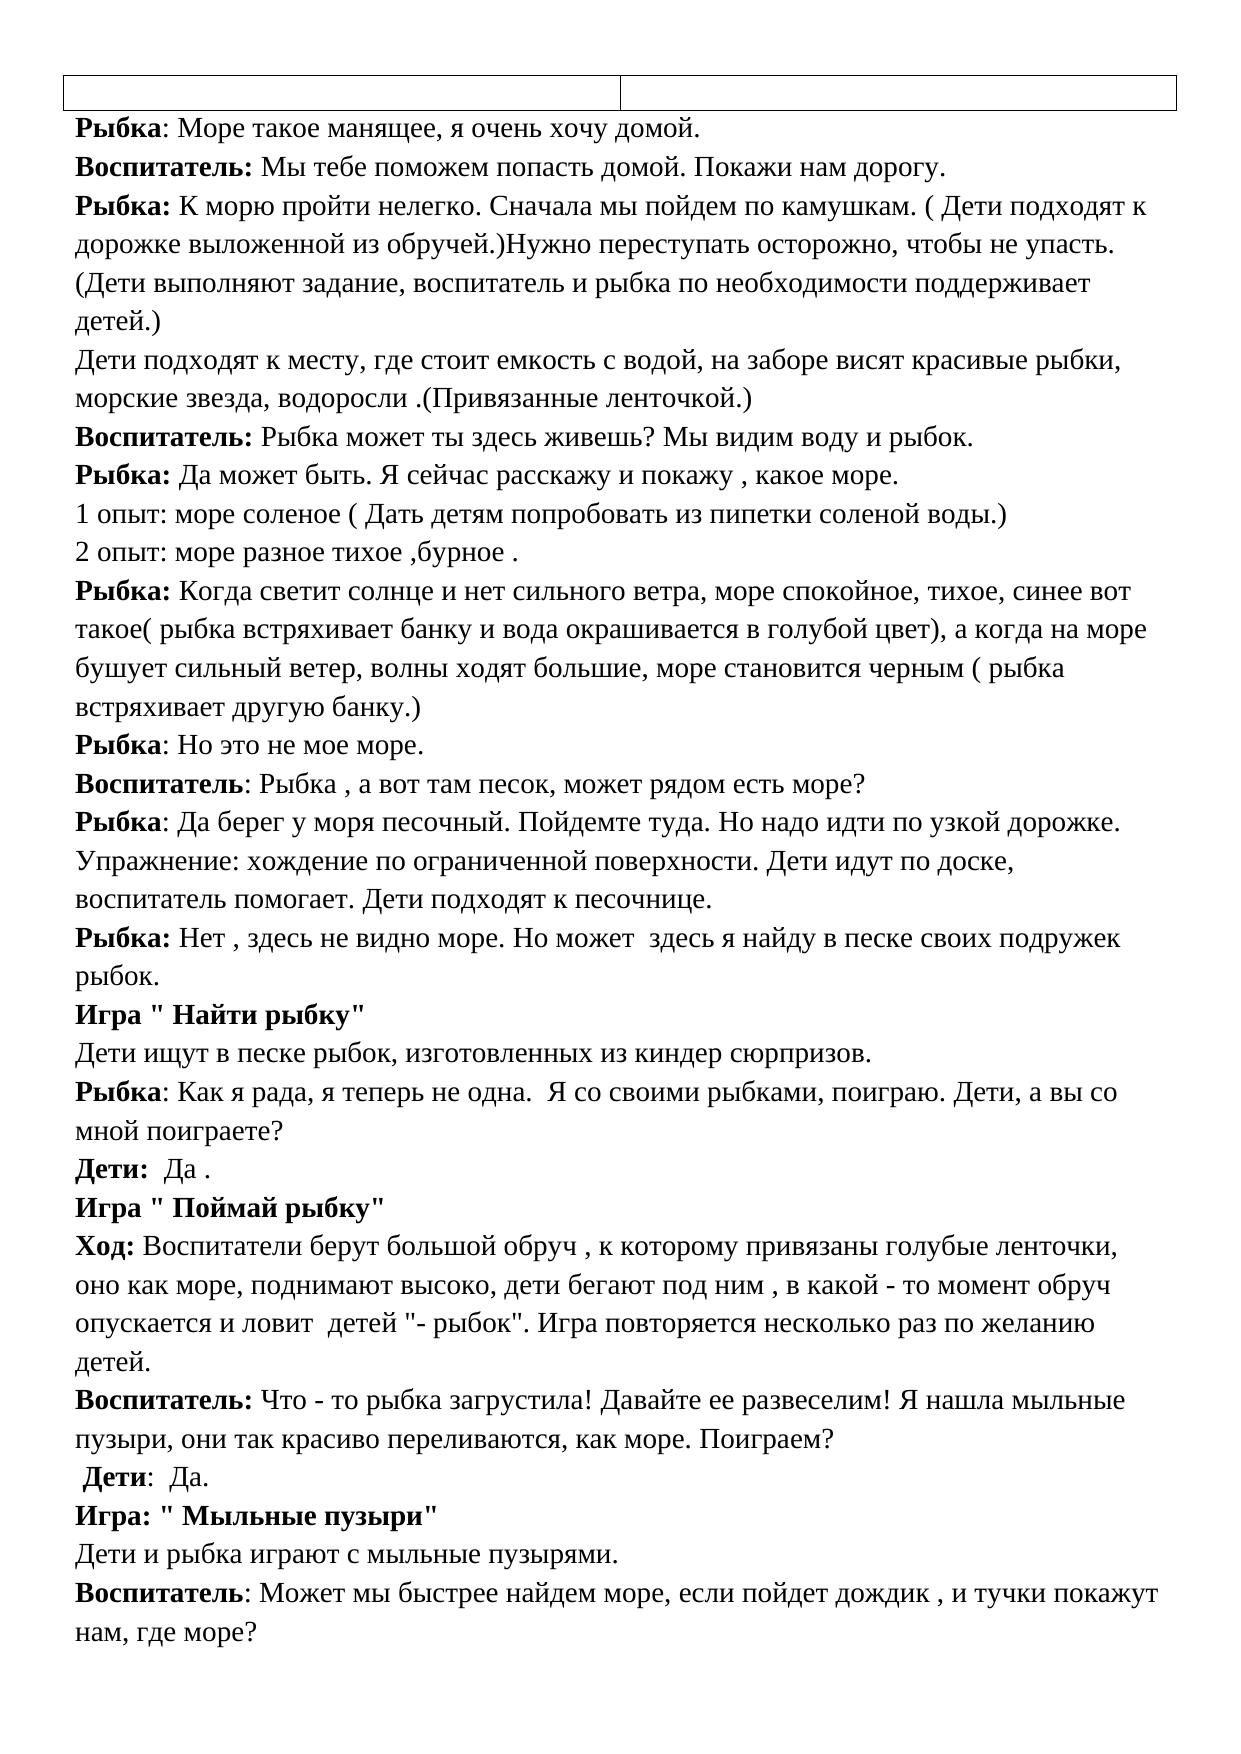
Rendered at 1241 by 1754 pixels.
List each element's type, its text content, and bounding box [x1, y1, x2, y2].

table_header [64, 76, 620, 109]
text Игра: " Мыльные пузыри" [75, 1498, 1165, 1532]
text Рыбка: Когда светит солнце и нет сильного ветра, море спокойное, тихое, синее вот такое( рыбка встряхивает банку и вода окрашивается в голубой цвет), а когда на море бушует сильный ветер, волны ходят большие, море становится черным ( рыбка встряхивает другую банку.) [75, 573, 1165, 722]
text Дети ищут в песке рыбок, изготовленных из киндер сюрпризов. [75, 1036, 1165, 1069]
text Воспитатель: Рыбка , а вот там песок, может рядом есть море? [75, 766, 1165, 799]
text Дети: Да. [75, 1459, 1165, 1493]
text Рыбка: Да берег у моря песочный. Пойдемте туда. Но надо идти по узкой дорожке. [75, 804, 1165, 838]
text Воспитатель: Рыбка может ты здесь живешь? Мы видим воду и рыбок. [75, 419, 1165, 452]
text Рыбка: Да может быть. Я сейчас расскажу и покажу , какое море. [75, 457, 1165, 491]
text Дети и рыбка играют с мыльные пузырями. [75, 1537, 1165, 1570]
text Ход: Воспитатели берут большой обруч , к которому привязаны голубые ленточки, оно как море, поднимают высоко, дети бегают под ним , в какой - то момент обруч опускается и ловит детей "- рыбок". Игра повторяется несколько раз по желанию детей. [75, 1228, 1165, 1377]
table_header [621, 76, 1176, 109]
text Игра " Поймай рыбку" [75, 1190, 1165, 1223]
text Упражнение: хождение по ограниченной поверхности. Дети идут по доске, воспитатель помогает. Дети подходят к песочнице. [75, 843, 1165, 915]
text Рыбка: Как я рада, я теперь не одна. Я со своими рыбками, поиграю. Дети, а вы со мной поиграете? [75, 1074, 1165, 1146]
text Воспитатель: Может мы быстрее найдем море, если пойдет дождик , и тучки покажут нам, где море? [75, 1575, 1165, 1647]
text 2 опыт: море разное тихое ,бурное . [75, 534, 1165, 568]
text Игра " Найти рыбку" [75, 997, 1165, 1031]
text 1 опыт: море соленое ( Дать детям попробовать из пипетки соленой воды.) [75, 496, 1165, 529]
text Дети: Да . [75, 1151, 1165, 1185]
text Воспитатель: Мы тебе поможем попасть домой. Покажи нам дорогу. [75, 149, 1165, 183]
text Рыбка: Нет , здесь не видно море. Но может здесь я найду в песке своих подружек рыбок. [75, 920, 1165, 992]
text Рыбка: Но это не мое море. [75, 727, 1165, 761]
text Воспитатель: Что - то рыбка загрустила! Давайте ее развеселим! Я нашла мыльные пузыри, они так красиво переливаются, как море. Поиграем? [75, 1382, 1165, 1454]
text Дети подходят к месту, где стоит емкость с водой, на заборе висят красивые рыбки, морские звезда, водоросли .(Привязанные ленточкой.) [75, 342, 1165, 414]
text Рыбка: К морю пройти нелегко. Сначала мы пойдем по камушкам. ( Дети подходят к дорожке выложенной из обручей.)Нужно переступать осторожно, чтобы не упасть. (Дети выполняют задание, воспитатель и рыбка по необходимости поддерживает детей.) [75, 188, 1165, 337]
text Рыбка: Море такое манящее, я очень хочу домой. [75, 111, 1165, 144]
